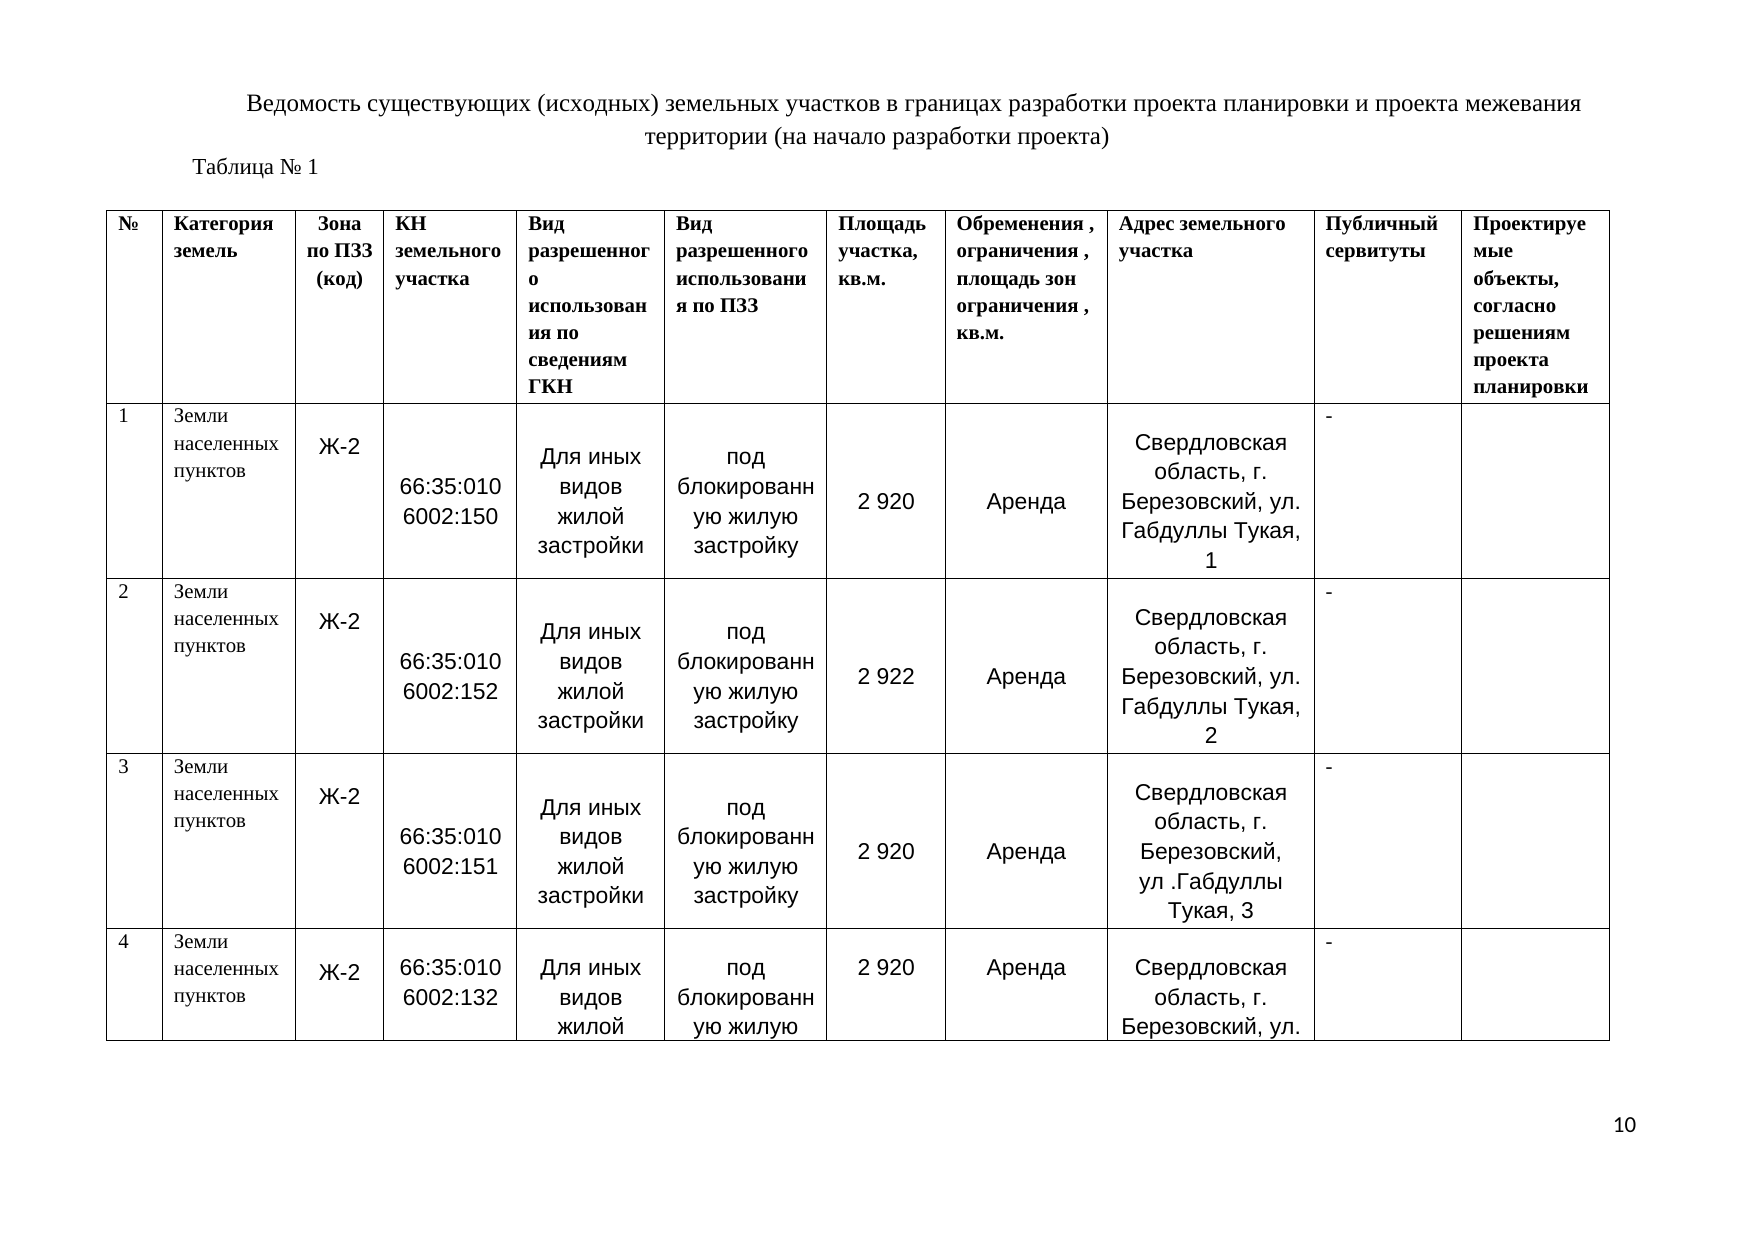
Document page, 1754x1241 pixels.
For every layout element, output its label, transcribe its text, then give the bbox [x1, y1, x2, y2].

table_cell Ж-2 [296, 929, 383, 1039]
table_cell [517, 929, 664, 1039]
table_cell 2 920 [827, 754, 945, 928]
table_cell Для иных видов жилой застройки [517, 404, 664, 577]
table_cell Для иных видов жилой застройки [517, 579, 664, 753]
table_cell - [1315, 579, 1461, 753]
table_cell Ж-2 [296, 579, 383, 753]
table_cell 2 922 [827, 579, 945, 753]
table_cell Ж-2 [296, 404, 383, 577]
table_cell [1462, 754, 1609, 928]
table_cell 2 920 [827, 929, 945, 1039]
table_header Публичный сервитуты [1315, 211, 1461, 402]
table_cell под блокированную жилую застройку [665, 579, 826, 753]
table_cell [1462, 929, 1609, 1039]
table_cell 1 [107, 404, 162, 577]
text Таблица № 1 [192, 153, 1636, 180]
table_cell 2 920 [827, 404, 945, 577]
table_cell - [1315, 929, 1461, 1039]
table_cell - [1315, 404, 1461, 577]
table_cell Земли населенных пунктов [163, 754, 295, 928]
table_cell [1462, 579, 1609, 753]
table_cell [163, 929, 295, 1039]
table_cell 66:35:0106002:151 [384, 754, 516, 928]
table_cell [1108, 929, 1314, 1039]
table_cell Аренда [946, 929, 1107, 1039]
table_header Проектируемые объекты, согласно решениям проекта планировки [1462, 211, 1609, 402]
table_header № [107, 211, 162, 402]
table_cell Земли населенных пунктов [163, 579, 295, 753]
table_cell Свердловская область, г. Березовский, ул. Габдуллы Тукая, 1 [1108, 404, 1314, 577]
table_header Обременения , ограничения , площадь зон ограничения , кв.м. [946, 211, 1107, 402]
table_cell 66:35:0106002:132 [384, 929, 516, 1039]
table_cell под блокированную жилую застройку [665, 754, 826, 928]
table_cell 66:35:0106002:152 [384, 579, 516, 753]
table_cell 2 [107, 579, 162, 753]
table_cell Свердловская область, г. Березовский, ул .Габдуллы Тукая, 3 [1108, 754, 1314, 928]
table_header Зона по ПЗЗ (код) [296, 211, 383, 402]
table_cell Для иных видов жилой застройки [517, 754, 664, 928]
text Ведомость существующих (исходных) земельных участков в границах разработки проекта планировки и проекта межевания территории (на начало разработки проекта) [118, 88, 1636, 150]
table_header Площадь участка, кв.м. [827, 211, 945, 402]
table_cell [665, 929, 826, 1039]
table_cell Аренда [946, 579, 1107, 753]
table_header Вид разрешенного использования по сведениям ГКН [517, 211, 664, 402]
table_header КН земельного участка [384, 211, 516, 402]
table_cell 4 [107, 929, 162, 1039]
table_header Вид разрешенного использования по ПЗЗ [665, 211, 826, 402]
table_cell Земли населенных пунктов [163, 404, 295, 577]
table_cell 3 [107, 754, 162, 928]
table_header Категория земель [163, 211, 295, 402]
table_cell Аренда [946, 404, 1107, 577]
table_cell - [1315, 754, 1461, 928]
table_cell под блокированную жилую застройку [665, 404, 826, 577]
table_cell [1462, 404, 1609, 577]
table_cell Ж-2 [296, 754, 383, 928]
table_cell Свердловская область, г. Березовский, ул. Габдуллы Тукая, 2 [1108, 579, 1314, 753]
table_header Адрес земельного участка [1108, 211, 1314, 402]
table_cell Аренда [946, 754, 1107, 928]
table_cell 66:35:0106002:150 [384, 404, 516, 577]
